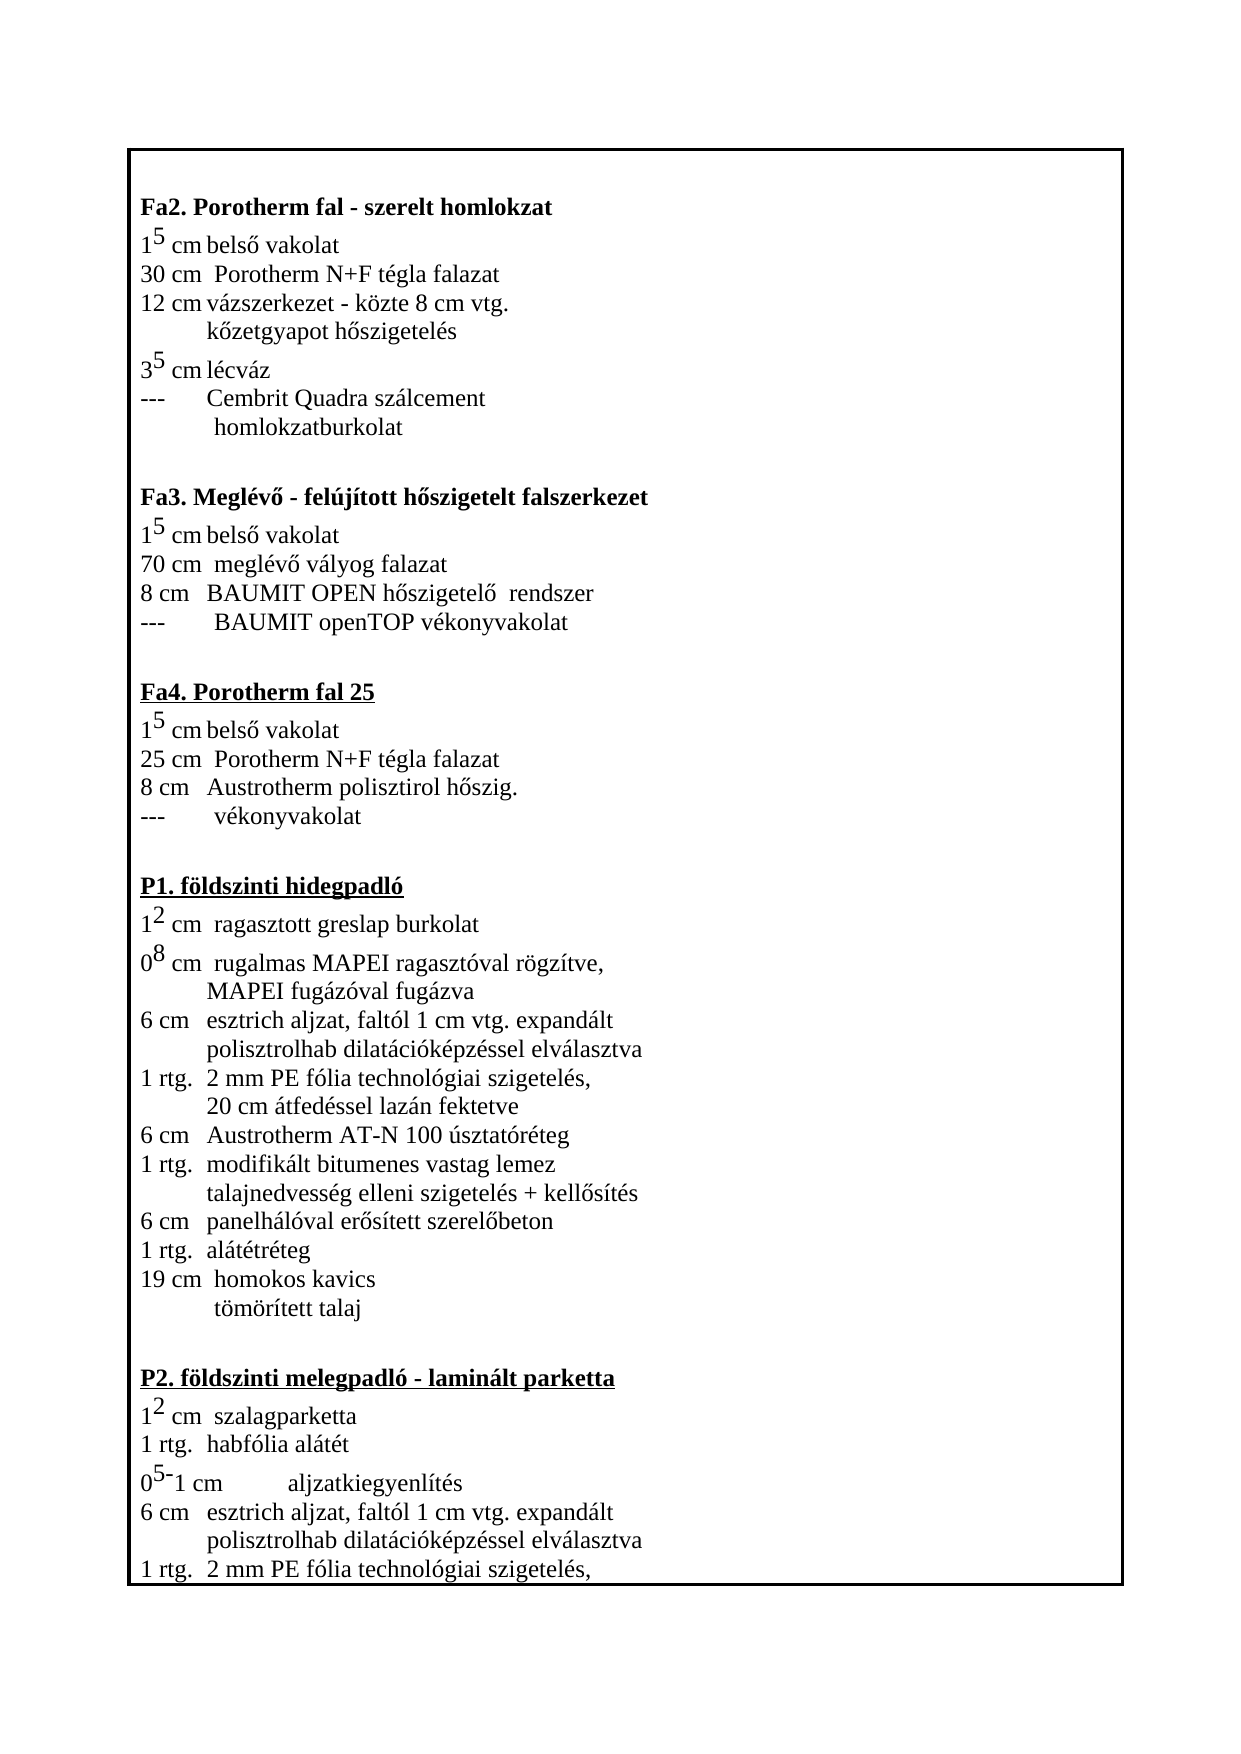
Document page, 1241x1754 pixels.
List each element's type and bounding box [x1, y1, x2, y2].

table_header [131, 151, 1121, 1583]
